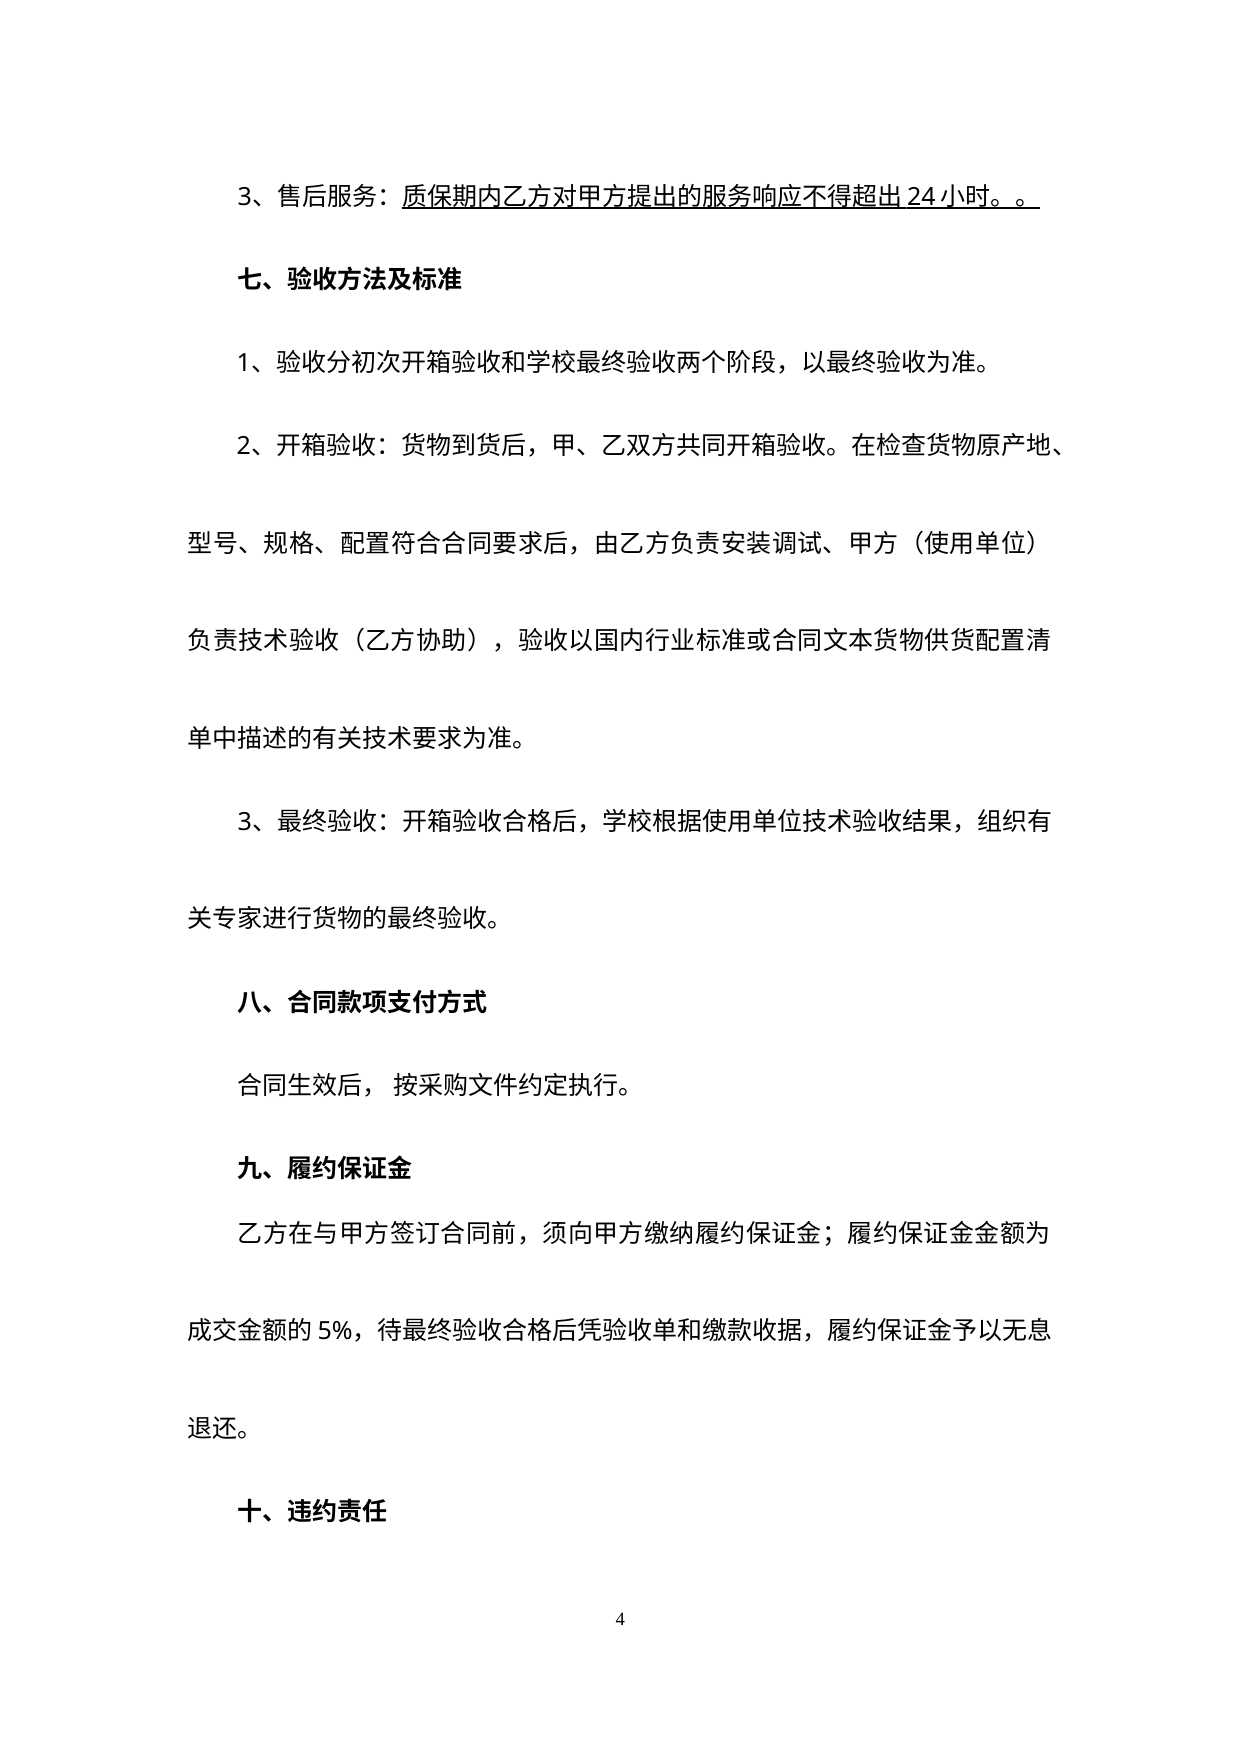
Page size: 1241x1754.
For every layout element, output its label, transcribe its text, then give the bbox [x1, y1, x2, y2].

text 九、履约保证金 [187, 1134, 1053, 1199]
text 十、违约责任 [187, 1477, 1053, 1542]
text 合同生效后， 按采购文件约定执行。 [187, 1051, 1053, 1116]
text 3、最终验收：开箱验收合格后，学校根据使用单位技术验收结果，组织有关专家进行货物的最终验收。 [187, 787, 1053, 949]
text 乙方在与甲方签订合同前，须向甲方缴纳履约保证金；履约保证金金额为成交金额的5%，待最终验收合格后凭验收单和缴款收据，履约保证金予以无息退还。 [187, 1199, 1053, 1459]
text 八、合同款项支付方式 [187, 968, 1053, 1033]
text 3、售后服务：质保期内乙方对甲方提出的服务响应不得超出24小时。。 [187, 162, 1053, 227]
text 七、验收方法及标准 [187, 245, 1053, 310]
text 1、验收分初次开箱验收和学校最终验收两个阶段，以最终验收为准。 [187, 328, 1053, 393]
text 2、开箱验收：货物到货后，甲、乙双方共同开箱验收。在检查货物原产地、型号、规格、配置符合合同要求后，由乙方负责安装调试、甲方（使用单位）负责技术验收（乙方协助），验收以国内行业标准或合同文本货物供货配置清单中描述的有关技术要求为准。 [187, 411, 1053, 769]
